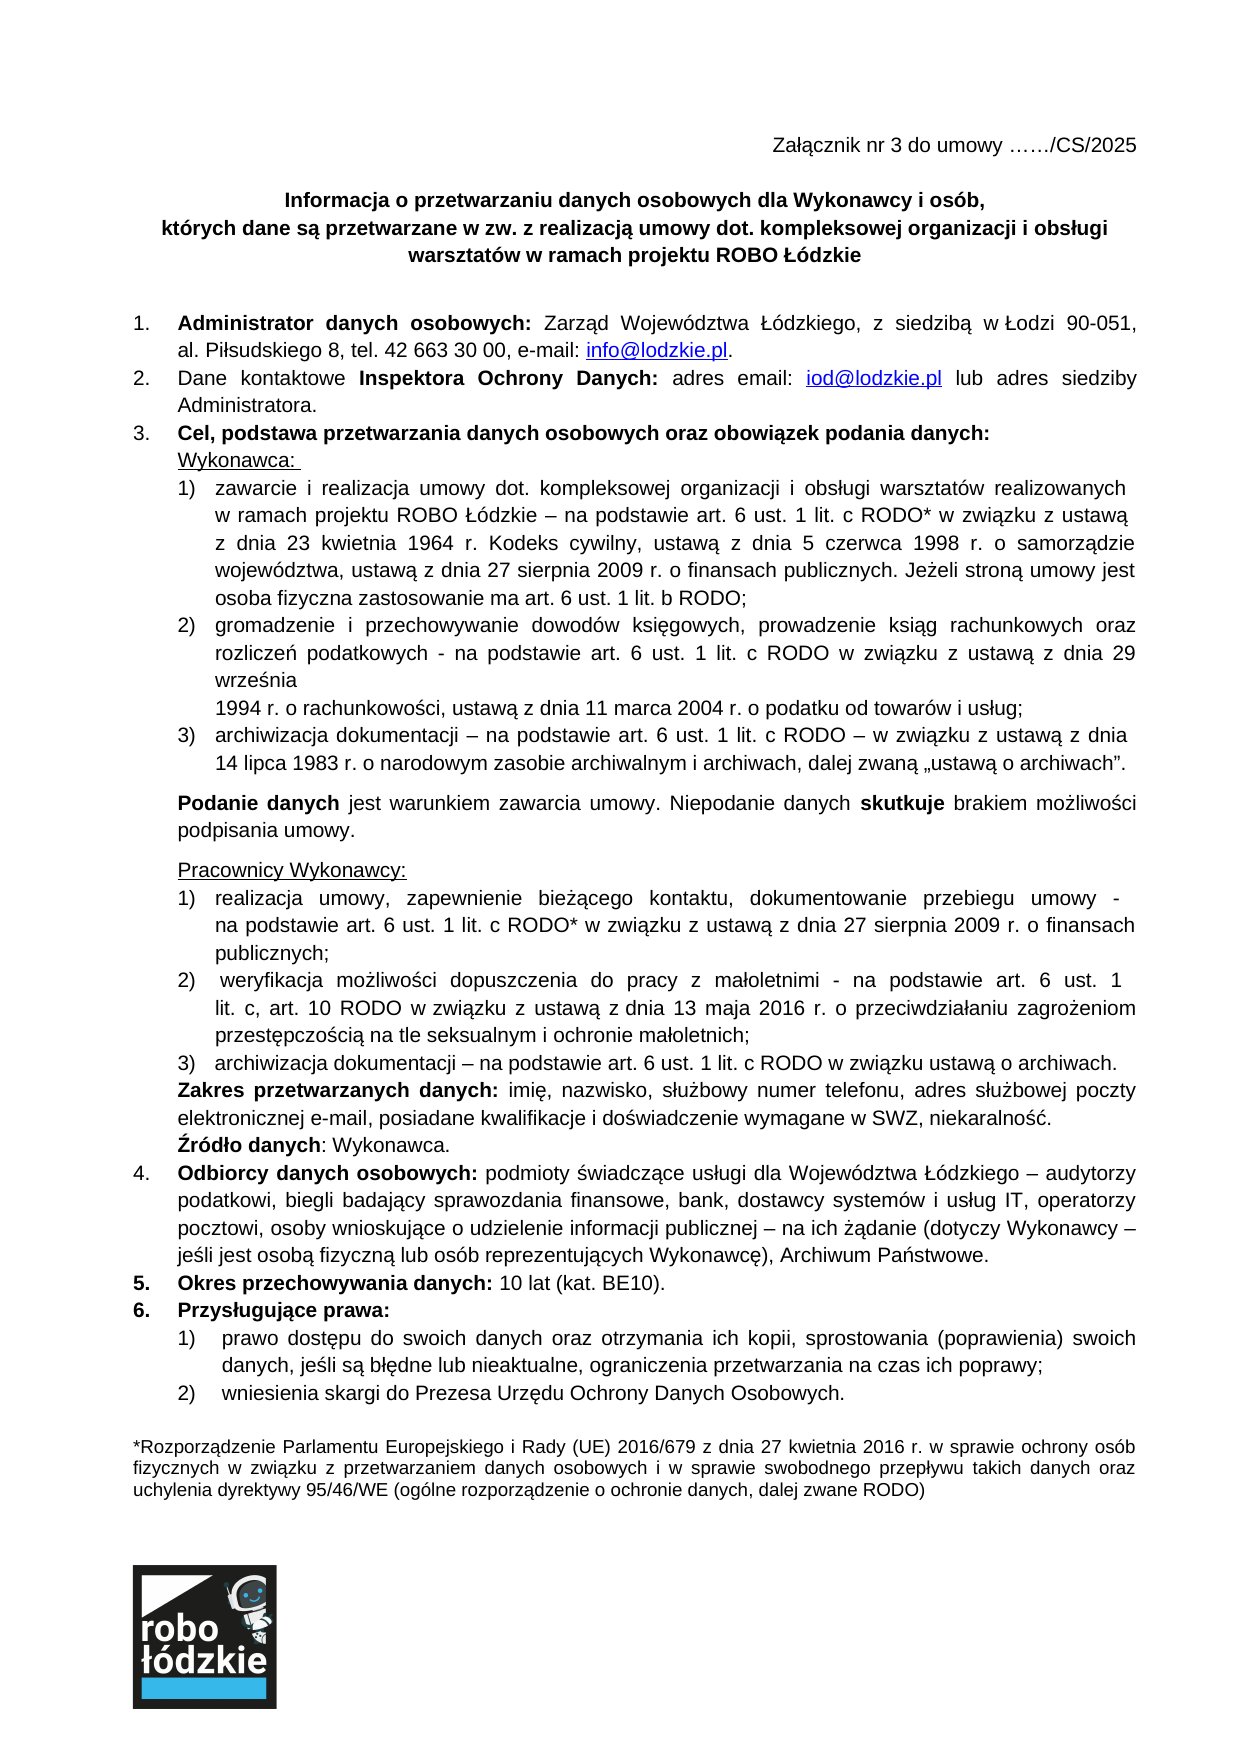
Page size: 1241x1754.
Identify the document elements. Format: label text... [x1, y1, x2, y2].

list realizacja umowy, zapewnienie bieżącego kontaktu, dokumentowanie przebiegu umowy - na podstawie art. 6 ust. 1 lit. c RODO* w związku z ustawą z dnia 27 sierpnia 2009 r. o finansach publicznych; [177, 885, 1137, 964]
list Źródło danych: Wykonawca. [177, 1133, 1137, 1157]
list Administrator danych osobowych: Zarząd Województwa Łódzkiego, z siedzibą w Łodzi 90-051, al. Piłsudskiego 8, tel. 42 663 30 00, e-mail: info@lodzkie.pl. [133, 310, 1137, 362]
list Okres przechowywania danych: 10 lat (kat. BE10). [133, 1270, 1137, 1294]
list archiwizacja dokumentacji – na podstawie art. 6 ust. 1 lit. c RODO – w związku z ustawą z dnia 14 lipca 1983 r. o narodowym zasobie archiwalnym i archiwach, dalej zwaną „ustawą o archiwach”. [177, 723, 1137, 774]
list Cel, podstawa przetwarzania danych osobowych oraz obowiązek podania danych: [133, 420, 1137, 444]
list gromadzenie i przechowywanie dowodów księgowych, prowadzenie ksiąg rachunkowych oraz rozliczeń podatkowych - na podstawie art. 6 ust. 1 lit. c RODO w związku z ustawą z dnia 29 września 1994 r. o rachunkowości, ustawą z dnia 11 marca 2004 r. o podatku od towarów i usług; [177, 613, 1137, 719]
text Podanie danych jest warunkiem zawarcia umowy. Niepodanie danych skutkuje brakiem możliwości podpisania umowy. [177, 790, 1137, 842]
text Informacja o przetwarzaniu danych osobowych dla Wykonawcy i osób, [133, 188, 1137, 212]
text *Rozporządzenie Parlamentu Europejskiego i Rady (UE) 2016/679 z dnia 27 kwietnia 2016 r. w sprawie ochrony osób fizycznych w związku z przetwarzaniem danych osobowych i w sprawie swobodnego przepływu takich danych oraz uchylenia dyrektywy 95/46/WE (ogólne rozporządzenie o ochronie danych, dalej zwane RODO) [133, 1435, 1137, 1500]
list Zakres przetwarzanych danych: imię, nazwisko, służbowy numer telefonu, adres służbowej poczty elektronicznej e-mail, posiadane kwalifikacje i doświadczenie wymagane w SWZ, niekaralność. [177, 1078, 1137, 1129]
list Wykonawca: [177, 448, 1137, 472]
list archiwizacja dokumentacji – na podstawie art. 6 ust. 1 lit. c RODO w związku ustawą o archiwach. [177, 1050, 1137, 1074]
picture [132, 1565, 277, 1709]
list Pracownicy Wykonawcy: [177, 858, 1137, 882]
list zawarcie i realizacja umowy dot. kompleksowej organizacji i obsługi warsztatów realizowanych w ramach projektu ROBO Łódzkie – na podstawie art. 6 ust. 1 lit. c RODO* w związku z ustawą z dnia 23 kwietnia 1964 r. Kodeks cywilny, ustawą z dnia 5 czerwca 1998 r. o samorządzie województwa, ustawą z dnia 27 sierpnia 2009 r. o finansach publicznych. Jeżeli stroną umowy jest osoba fizyczna zastosowanie ma art. 6 ust. 1 lit. b RODO; [177, 475, 1137, 609]
list Przysługujące prawa: [133, 1298, 1137, 1322]
list Odbiorcy danych osobowych: podmioty świadczące usługi dla Województwa Łódzkiego – audytorzy podatkowi, biegli badający sprawozdania finansowe, bank, dostawcy systemów i usług IT, operatorzy pocztowi, osoby wnioskujące o udzielenie informacji publicznej – na ich żądanie (dotyczy Wykonawcy – jeśli jest osobą fizyczną lub osób reprezentujących Wykonawcę), Archiwum Państwowe. [133, 1160, 1137, 1267]
list prawo dostępu do swoich danych oraz otrzymania ich kopii, sprostowania (poprawienia) swoich danych, jeśli są błędne lub nieaktualne, ograniczenia przetwarzania na czas ich poprawy; [177, 1325, 1137, 1377]
text których dane są przetwarzane w zw. z realizacją umowy dot. kompleksowej organizacji i obsługi warsztatów w ramach projektu ROBO Łódzkie [133, 215, 1137, 267]
list weryfikacja możliwości dopuszczenia do pracy z małoletnimi - na podstawie art. 6 ust. 1 lit. c, art. 10 RODO w związku z ustawą z dnia 13 maja 2016 r. o przeciwdziałaniu zagrożeniom przestępczością na tle seksualnym i ochronie małoletnich; [177, 968, 1137, 1047]
list wniesienia skargi do Prezesa Urzędu Ochrony Danych Osobowych. [177, 1380, 1137, 1404]
text Załącznik nr 3 do umowy ……/CS/2025 [133, 133, 1137, 157]
list Dane kontaktowe Inspektora Ochrony Danych: adres email: iod@lodzkie.pl lub adres siedziby Administratora. [133, 365, 1137, 417]
